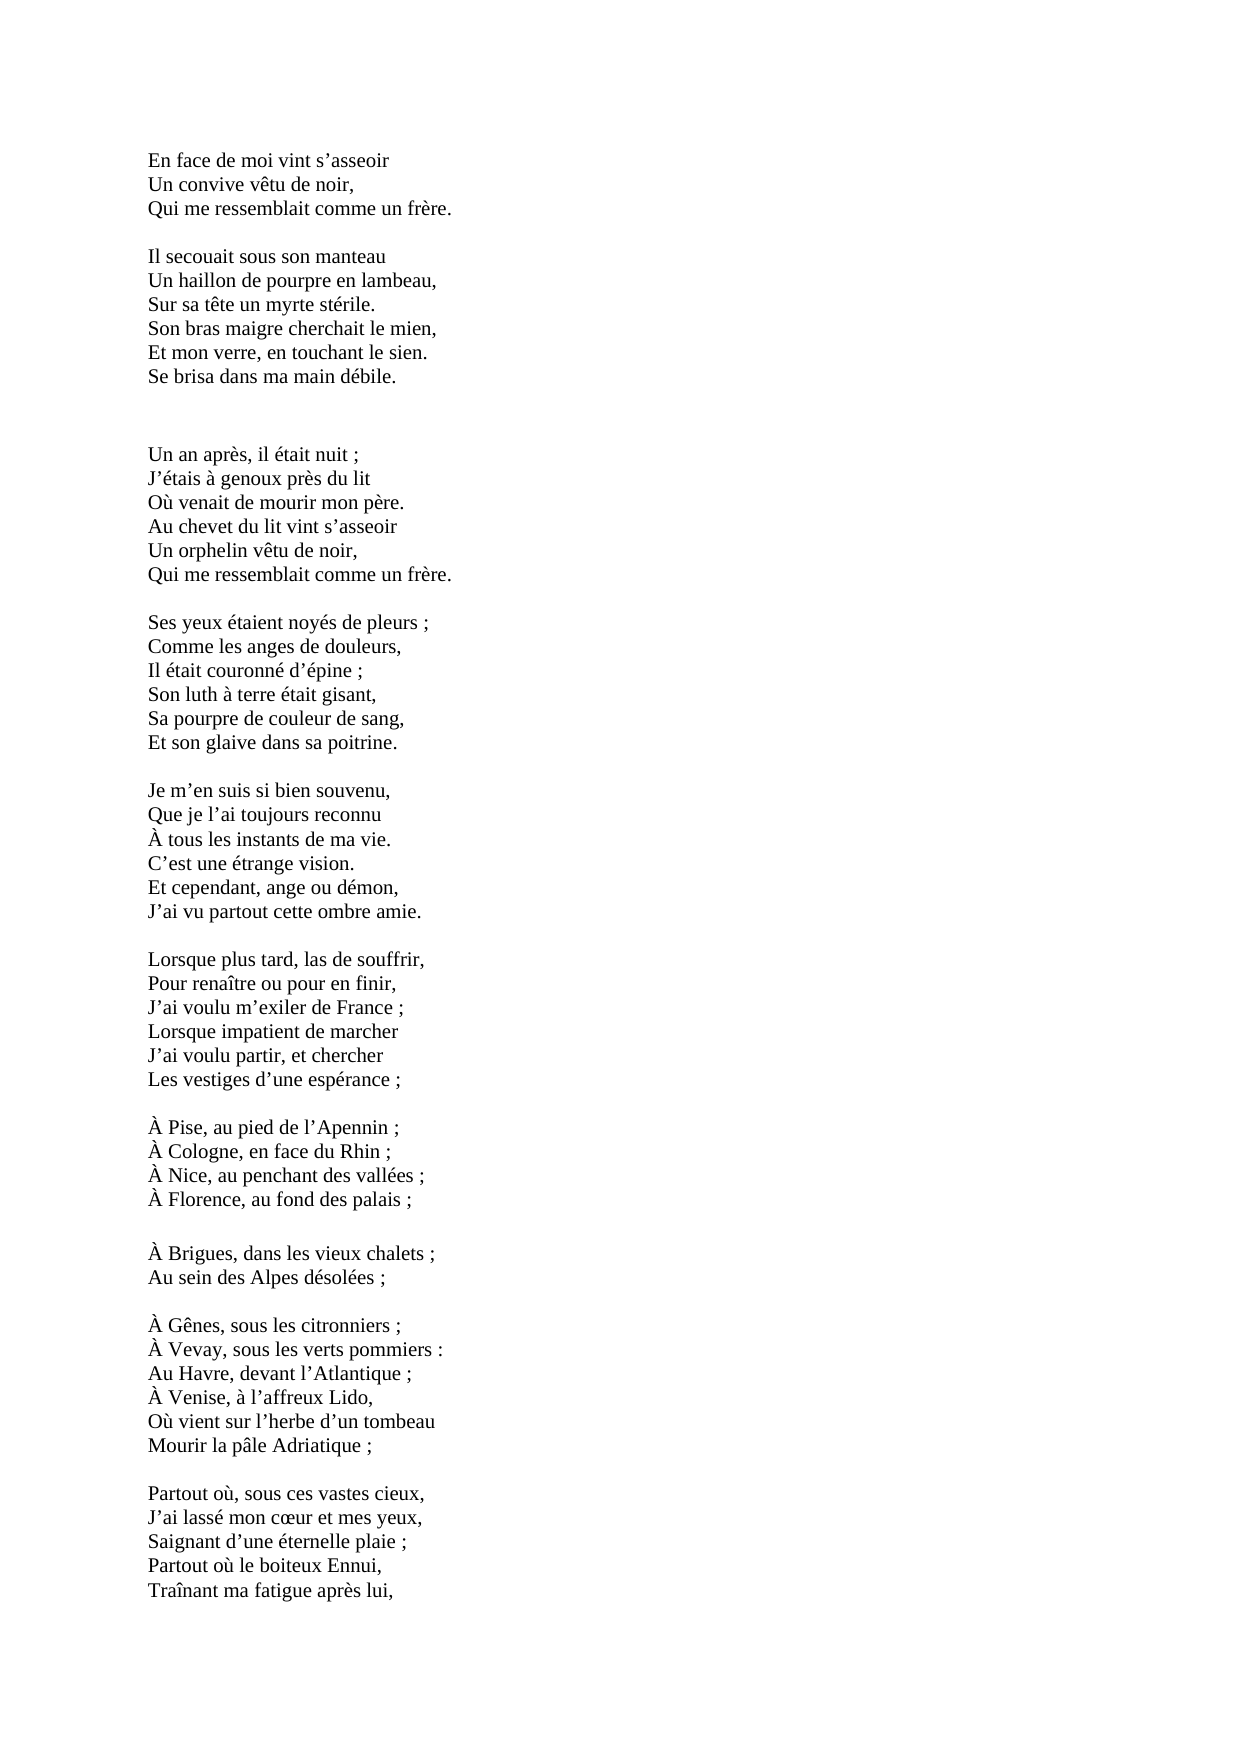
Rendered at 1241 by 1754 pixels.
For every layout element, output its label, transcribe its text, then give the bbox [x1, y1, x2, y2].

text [148, 148, 1093, 388]
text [148, 1241, 1093, 1602]
text Un an après, il était nuit ; J’étais à genoux près du lit Où venait de mourir mon père. Au chevet du lit vint s’asseoir Un orphelin vêtu de noir, Qui me ressemblait comme un frère. Ses yeux étaient noyés de pleurs ; Comme les anges de douleurs, Il était couronné d’épine ; Son luth à terre était gisant, Sa pourpre de couleur de sang, Et son glaive dans sa poitrine. Je m’en suis si bien souvenu, Que je l’ai toujours reconnu À tous les instants de ma vie. C’est une étrange vision. Et cependant, ange ou démon, J’ai vu partout cette ombre amie. Lorsque plus tard, las de souffrir, Pour renaître ou pour en finir, J’ai voulu m’exiler de France ; Lorsque impatient de marcher J’ai voulu partir, et chercher Les vestiges d’une espérance ; À Pise, au pied de l’Apennin ; À Cologne, en face du Rhin ; À Nice, au penchant des vallées ; À Florence, au fond des palais ; [148, 417, 1093, 1211]
